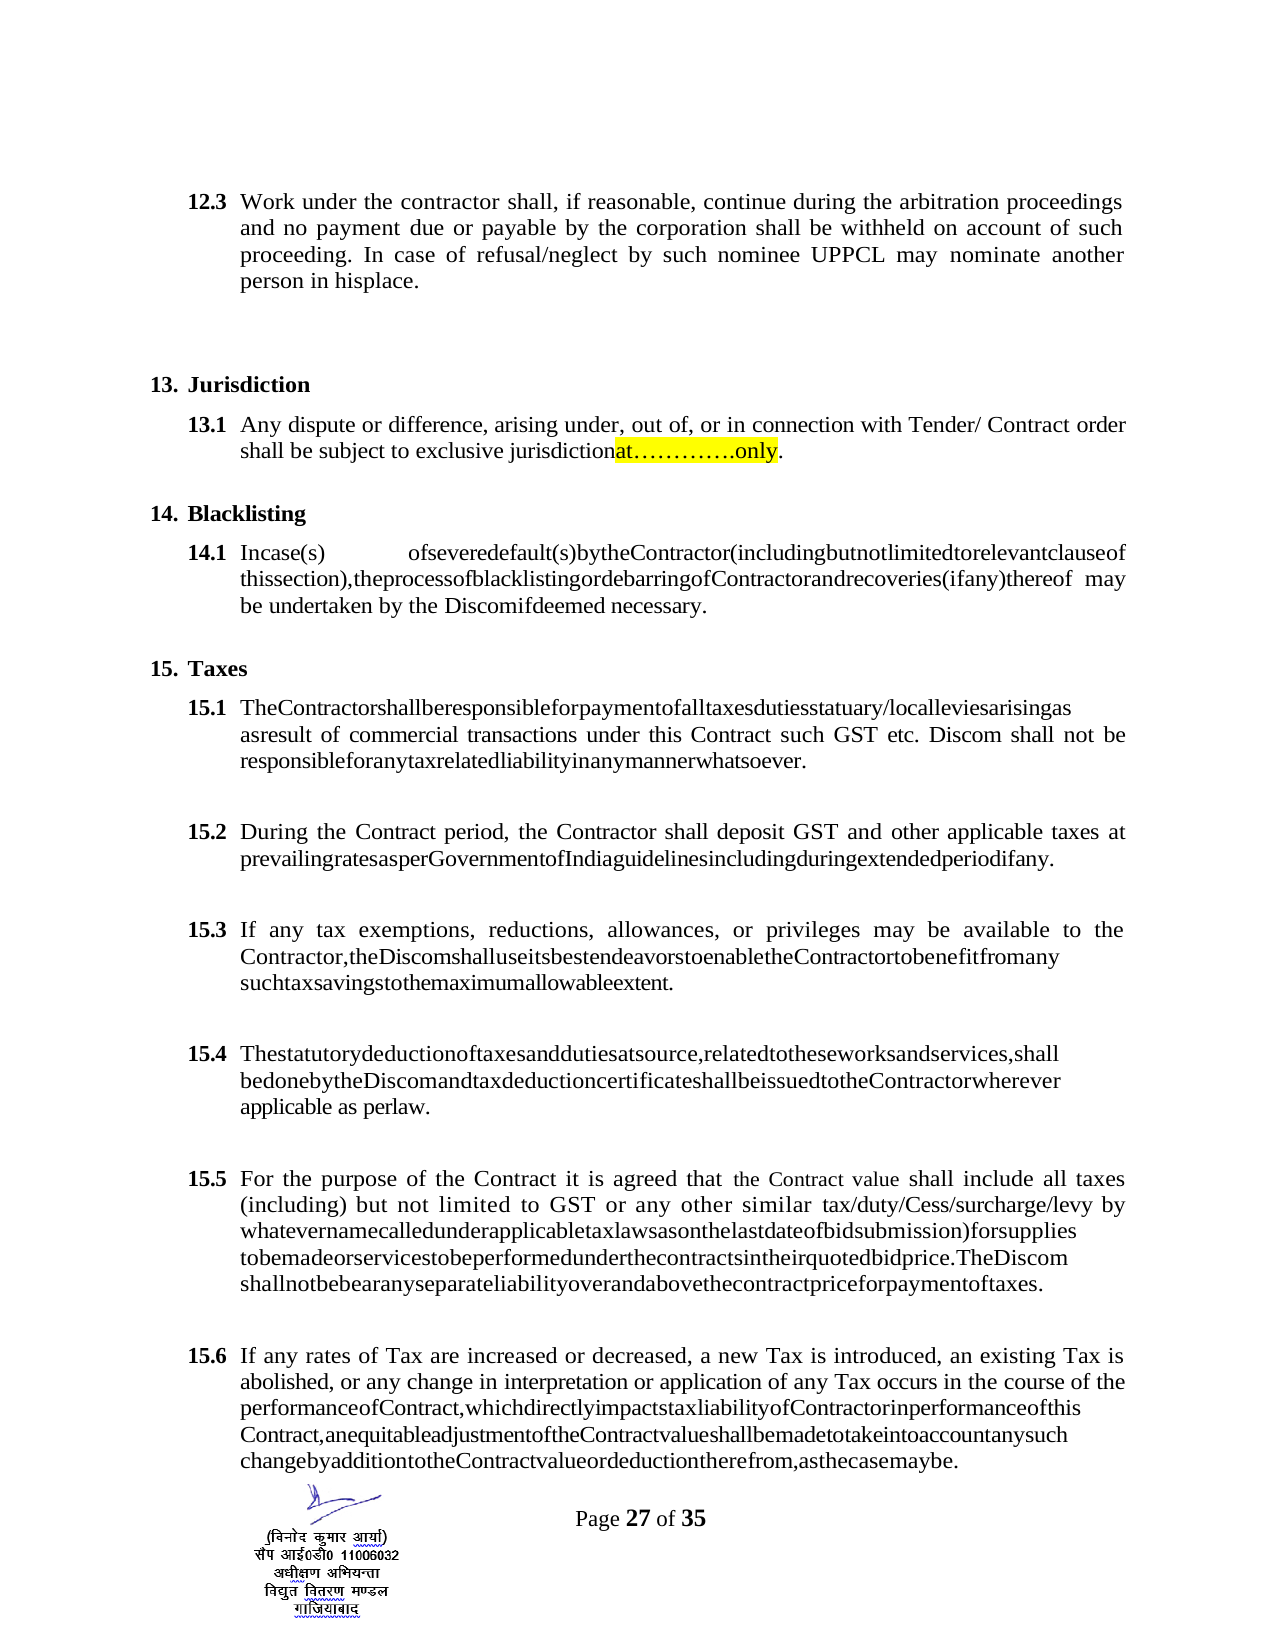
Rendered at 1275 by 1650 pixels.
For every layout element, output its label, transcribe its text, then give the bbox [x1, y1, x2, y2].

list During the Contract period, the Contractor shall deposit GST and other applicable taxes at prevailingratesasperGovernmentofIndiaguidelinesincludingduringextendedperiodifany. [187, 818, 1126, 871]
list Work under the contractor shall, if reasonable, continue during the arbitration proceedings and no payment due or payable by the corporation shall be withheld on account of such proceeding. In case of refusal/neglect by such nominee UPPCL may nominate another person in hisplace. [187, 188, 1124, 293]
subtitle Jurisdiction [150, 371, 1225, 398]
list If any rates of Tax are increased or decreased, a new Tax is introduced, an existing Tax is abolished, or any change in interpretation or application of any Tax occurs in the course of the performanceofContract,whichdirectlyimpactstaxliabilityofContractorinperformanceofthis Contract,anequitableadjustmentoftheContractvalueshallbemadetotakeintoaccountanysuch changebyadditiontotheContractvalueordeductiontherefrom,asthecasemaybe. [187, 1342, 1126, 1473]
picture [250, 1484, 401, 1626]
list Thestatutorydeductionoftaxesanddutiesatsource,relatedtotheseworksandservices,shall bedonebytheDiscomandtaxdeductioncertificateshallbeissuedtotheContractorwherever applicable as perlaw. [187, 1041, 1125, 1119]
list Incase(s) ofseveredefault(s)bytheContractor(includingbutnotlimitedtorelevantclauseof thissection),theprocessofblacklistingordebarringofContractorandrecoveries(ifany)thereof may be undertaken by the Discomifdeemed necessary. [187, 539, 1126, 618]
list If any tax exemptions, reductions, allowances, or privileges may be available to the Contractor,theDiscomshalluseitsbestendeavorstoenabletheContractortobenefitfromany suchtaxsavingstothemaximumallowableextent. [187, 917, 1126, 996]
subtitle Blacklisting [150, 500, 1225, 526]
subtitle Taxes [150, 655, 1225, 682]
list Any dispute or difference, arising under, out of, or in connection with Tender/ Contract order shall be subject to exclusive jurisdictionat………….only. [187, 411, 1126, 463]
list TheContractorshallberesponsibleforpaymentofalltaxesdutiesstatuary/localleviesarisingas asresult of commercial transactions under this Contract such GST etc. Discom shall not be responsibleforanytaxrelatedliabilityinanymannerwhatsoever. [187, 694, 1126, 773]
list For the purpose of the Contract it is agreed that the Contract value shall include all taxes (including) but not limited to GST or any other similar tax/duty/Cess/surcharge/levy by whatevernamecalledunderapplicabletaxlawsasonthelastdateofbidsubmission)forsupplies tobemadeorservicestobeperformedunderthecontractsintheirquotedbidprice.TheDiscom shallnotbebearanyseparateliabilityoverandabovethecontractpriceforpaymentoftaxes. [187, 1165, 1126, 1297]
